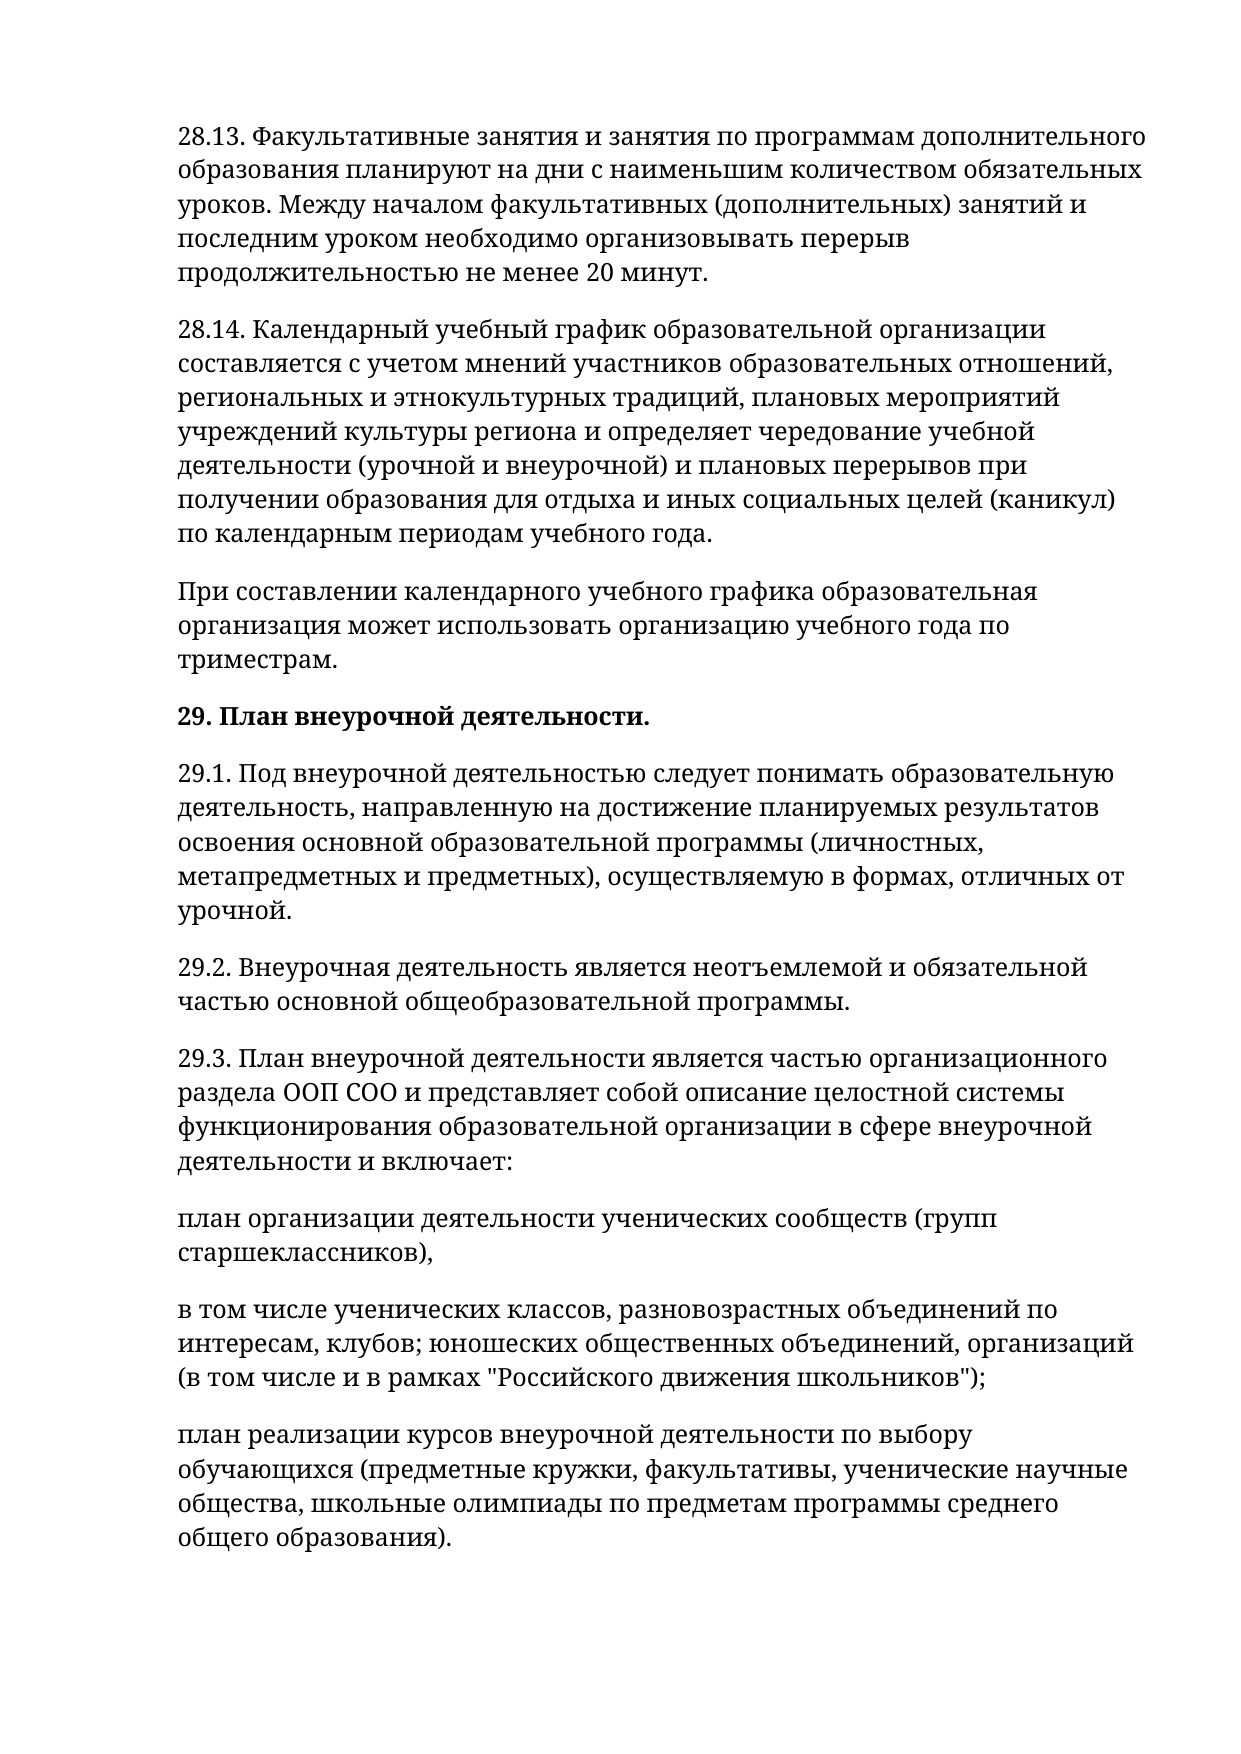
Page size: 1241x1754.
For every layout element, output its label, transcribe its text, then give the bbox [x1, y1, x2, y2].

text 29.2. Внеурочная деятельность является неотъемлемой и обязательной частью основной общеобразовательной программы. [177, 949, 1152, 1018]
text 28.13. Факультативные занятия и занятия по программам дополнительного образования планируют на дни с наименьшим количеством обязательных уроков. Между началом факультативных (дополнительных) занятий и последним уроком необходимо организовывать перерыв продолжительностью не менее 20 минут. [177, 118, 1152, 288]
text в том числе ученических классов, разновозрастных объединений по интересам, клубов; юношеских общественных объединений, организаций (в том числе и в рамках "Российского движения школьников"); [177, 1292, 1152, 1394]
text 28.14. Календарный учебный график образовательной организации составляется с учетом мнений участников образовательных отношений, региональных и этнокультурных традиций, плановых мероприятий учреждений культуры региона и определяет чередование учебной деятельности (урочной и внеурочной) и плановых перерывов при получении образования для отдыха и иных социальных целей (каникул) по календарным периодам учебного года. [177, 312, 1152, 550]
text 29. План внеурочной деятельности. [177, 699, 1152, 733]
text план организации деятельности ученических сообществ (групп старшеклассников), [177, 1200, 1152, 1268]
text план реализации курсов внеурочной деятельности по выбору обучающихся (предметные кружки, факультативы, ученические научные общества, школьные олимпиады по предметам программы среднего общего образования). [177, 1417, 1152, 1553]
text 29.3. План внеурочной деятельности является частью организационного раздела ООП СОО и представляет собой описание целостной системы функционирования образовательной организации в сфере внеурочной деятельности и включает: [177, 1041, 1152, 1177]
text 29.1. Под внеурочной деятельностью следует понимать образовательную деятельность, направленную на достижение планируемых результатов освоения основной образовательной программы (личностных, метапредметных и предметных), осуществляемую в формах, отличных от урочной. [177, 756, 1152, 926]
text При составлении календарного учебного графика образовательная организация может использовать организацию учебного года по триместрам. [177, 573, 1152, 676]
